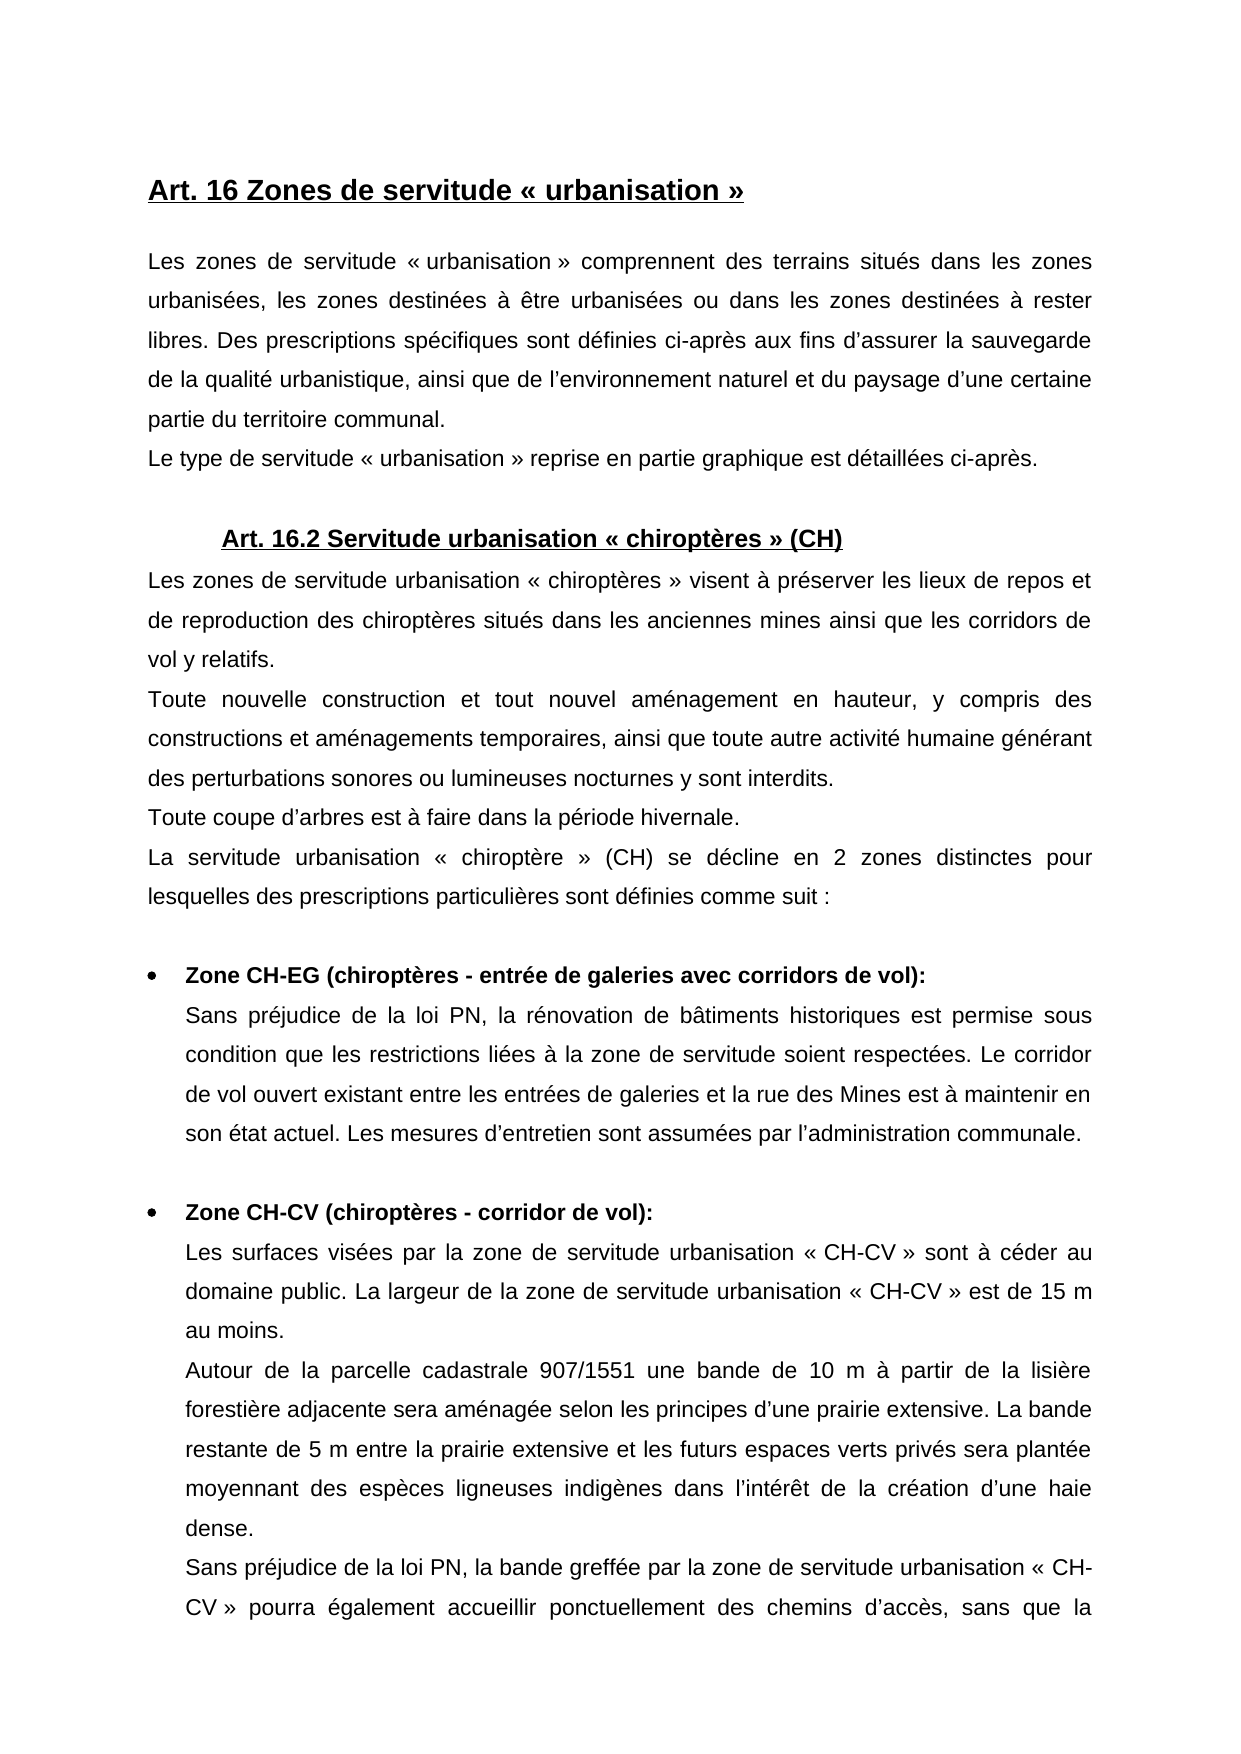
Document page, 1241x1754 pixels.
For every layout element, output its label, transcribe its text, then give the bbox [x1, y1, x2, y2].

text Sans préjudice de la loi PN, la rénovation de bâtiments historiques est permise sous condition que les restrictions liées à la zone de servitude soient respectées. Le corridor de vol ouvert existant entre les entrées de galeries et la rue des Mines est à maintenir en son état actuel. Les mesures d’entretien sont assumées par l’administration communale. [185, 1002, 1093, 1146]
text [185, 1554, 1093, 1620]
text Les zones de servitude « urbanisation » comprennent des terrains situés dans les zones urbanisées, les zones destinées à être urbanisées ou dans les zones destinées à rester libres. Des prescriptions spécifiques sont définies ci-après aux fins d’assurer la sauvegarde de la qualité urbanistique, ainsi que de l’environnement naturel et du paysage d’une certaine partie du territoire communal. [148, 248, 1093, 432]
subtitle Art. 16.2 Servitude urbanisation « chiroptères » (CH) [221, 524, 1093, 553]
subtitle Art. 16 Zones de servitude « urbanisation » [148, 173, 1093, 206]
text Les zones de servitude urbanisation « chiroptères » visent à préserver les lieux de repos et de reproduction des chiroptères situés dans les anciennes mines ainsi que les corridors de vol y relatifs. [148, 567, 1093, 673]
text Autour de la parcelle cadastrale 907/1551 une bande de 10 m à partir de la lisière forestière adjacente sera aménagée selon les principes d’une prairie extensive. La bande restante de 5 m entre la prairie extensive et les futurs espaces verts privés sera plantée moyennant des espèces ligneuses indigènes dans l’intérêt de la création d’une haie dense. [185, 1357, 1093, 1541]
list Zone CH-CV (chiroptères - corridor de vol): [148, 1199, 1093, 1225]
text Les surfaces visées par la zone de servitude urbanisation « CH-CV » sont à céder au domaine public. La largeur de la zone de servitude urbanisation « CH-CV » est de 15 m au moins. [185, 1238, 1093, 1344]
text Toute coupe d’arbres est à faire dans la période hivernale. [148, 804, 1093, 831]
text La servitude urbanisation « chiroptère » (CH) se décline en 2 zones distinctes pour lesquelles des prescriptions particulières sont définies comme suit : [148, 844, 1093, 909]
text Toute nouvelle construction et tout nouvel aménagement en hauteur, y compris des constructions et aménagements temporaires, ainsi que toute autre activité humaine générant des perturbations sonores ou lumineuses nocturnes y sont interdits. [148, 686, 1093, 791]
list Zone CH-EG (chiroptères - entrée de galeries avec corridors de vol): [148, 962, 1093, 988]
text Le type de servitude « urbanisation » reprise en partie graphique est détaillées ci-après. [148, 445, 1093, 472]
